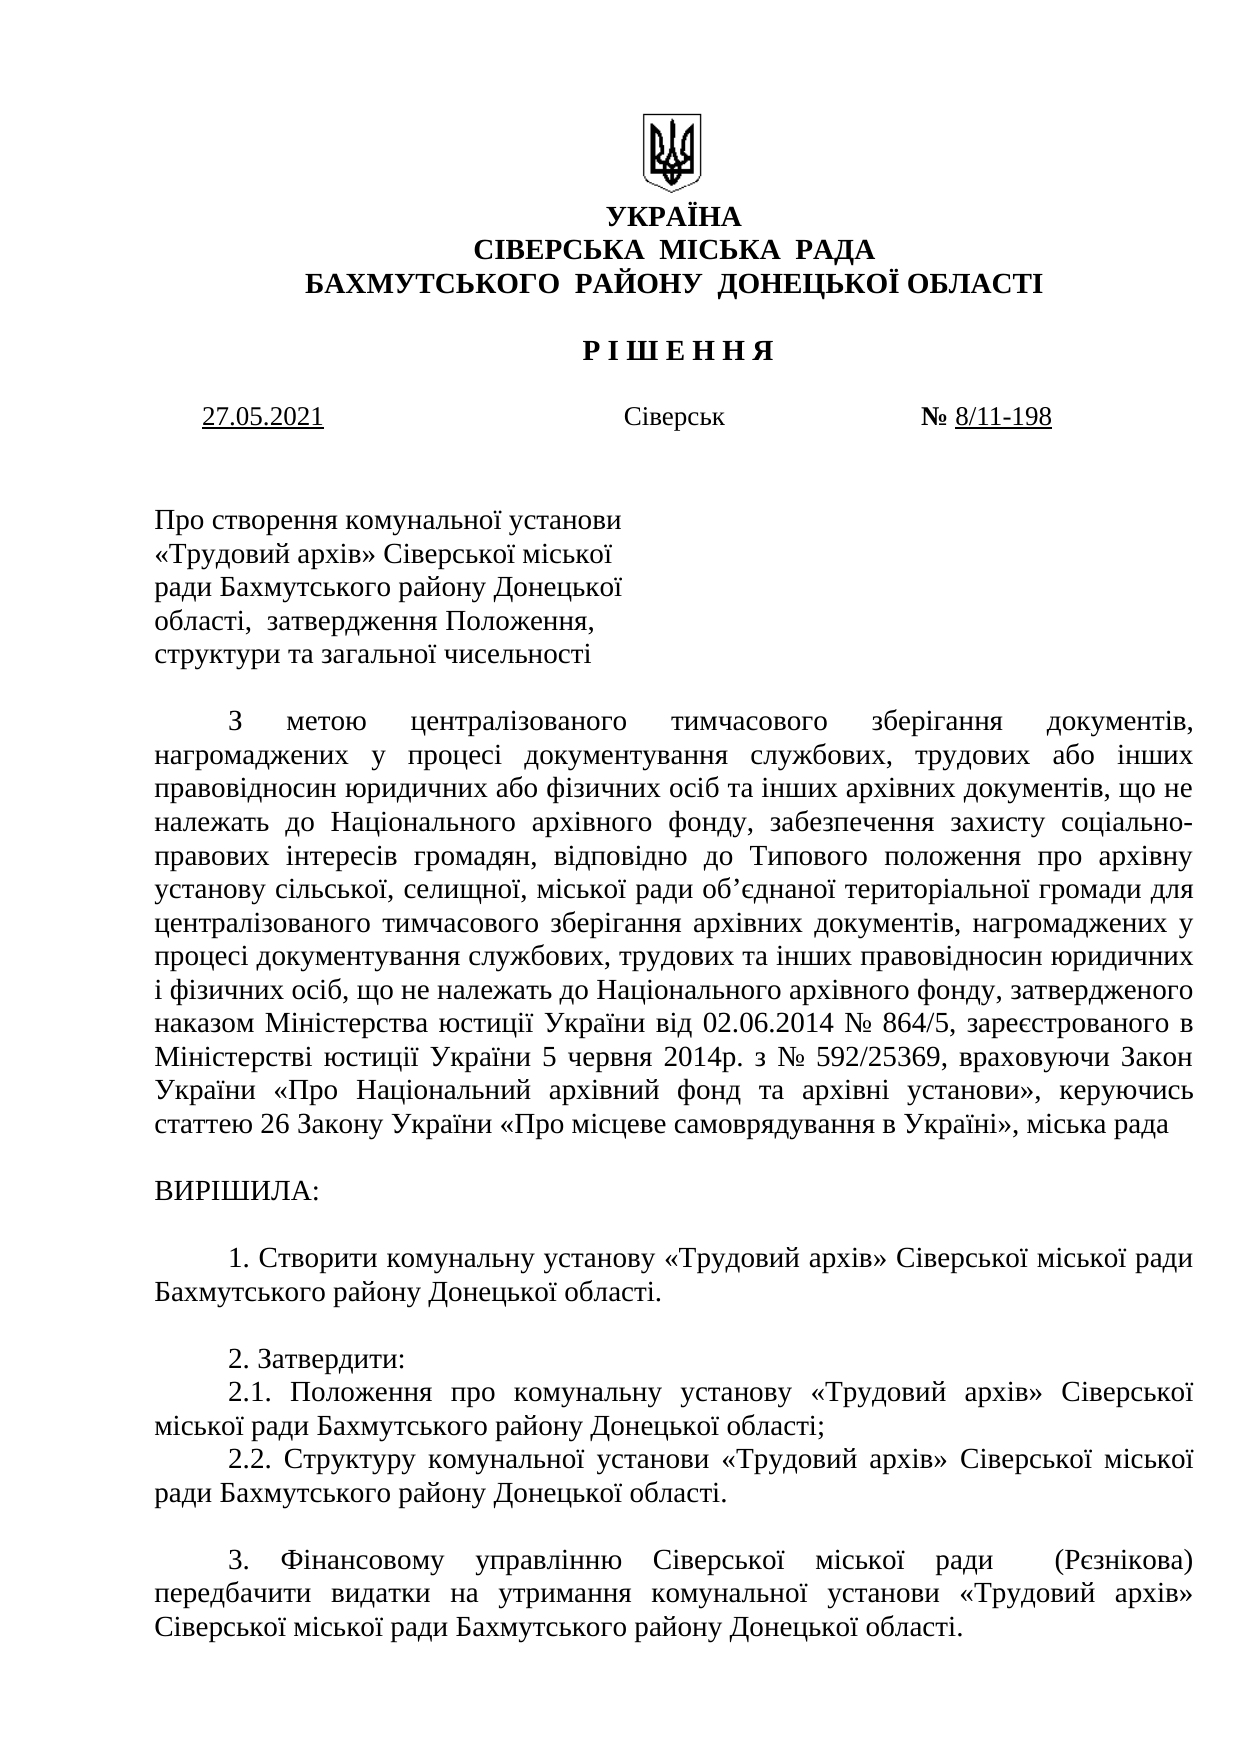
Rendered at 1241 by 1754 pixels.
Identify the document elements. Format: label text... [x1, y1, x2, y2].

text ВИРІШИЛА: [154, 1173, 1194, 1207]
table_header № 8/11-198 [835, 400, 1158, 435]
text «Трудовий архів» Сіверської міської [154, 536, 1194, 569]
text 2. Затвердити: [154, 1341, 1194, 1374]
text області, затвердження Положення, [154, 603, 1194, 636]
text 3. Фінансовому управлінню Сіверської міської ради (Рєзнікова) передбачити видатки на утримання комунальної установи «Трудовий архів» Сіверської міської ради Бахмутського району Донецької області. [154, 1542, 1194, 1643]
table_header 27.05.2021 [191, 400, 513, 435]
text 1. Створити комунальну установу «Трудовий архів» Сіверської міської ради Бахмутського району Донецької області. [154, 1240, 1194, 1307]
text Про створення комунальної установи [154, 502, 1194, 536]
text Р І Ш Е Н Н Я [154, 333, 1194, 367]
text ради Бахмутського району Донецької [154, 569, 1194, 603]
text 2.1. Положення про комунальну установу «Трудовий архів» Сіверської міської ради Бахмутського району Донецької області; [154, 1374, 1194, 1441]
text СІВЕРСЬКА МІСЬКА РАДА [154, 232, 1194, 266]
text 2.2. Структуру комунальної установи «Трудовий архів» Сіверської міської ради Бахмутського району Донецької області. [154, 1441, 1194, 1508]
text З метою централізованого тимчасового зберігання документів, нагромаджених у процесі документування службових, трудових або інших правовідносин юридичних або фізичних осіб та інших архівних документів, що не належать до Національного архівного фонду, забезпечення захисту соціально-правових інтересів громадян, відповідно до Типового положення про архівну установу сільської, селищної, міської ради об’єднаної територіальної громади для централізованого тимчасового зберігання архівних документів, нагромаджених у процесі документування службових, трудових та інших правовідносин юридичних і фізичних осіб, що не належать до Національного архівного фонду, затвердженого наказом Міністерства юстиції України від 02.06.2014 № 864/5, зареєстрованого в Міністерстві юстиції України 5 червня 2014р. з № 592/25369, враховуючи Закон України «Про Національний архівний фонд та архівні установи», керуючись статтею 26 Закону України «Про місцеве самоврядування в Україні», міська рада [154, 703, 1194, 1139]
table_header Сіверськ [513, 400, 835, 435]
text БАХМУТСЬКОГО РАЙОНУ ДОНЕЦЬКОЇ ОБЛАСТІ [154, 266, 1194, 299]
text структури та загальної чисельності [154, 636, 1194, 670]
text УКРАЇНА [153, 199, 1194, 232]
